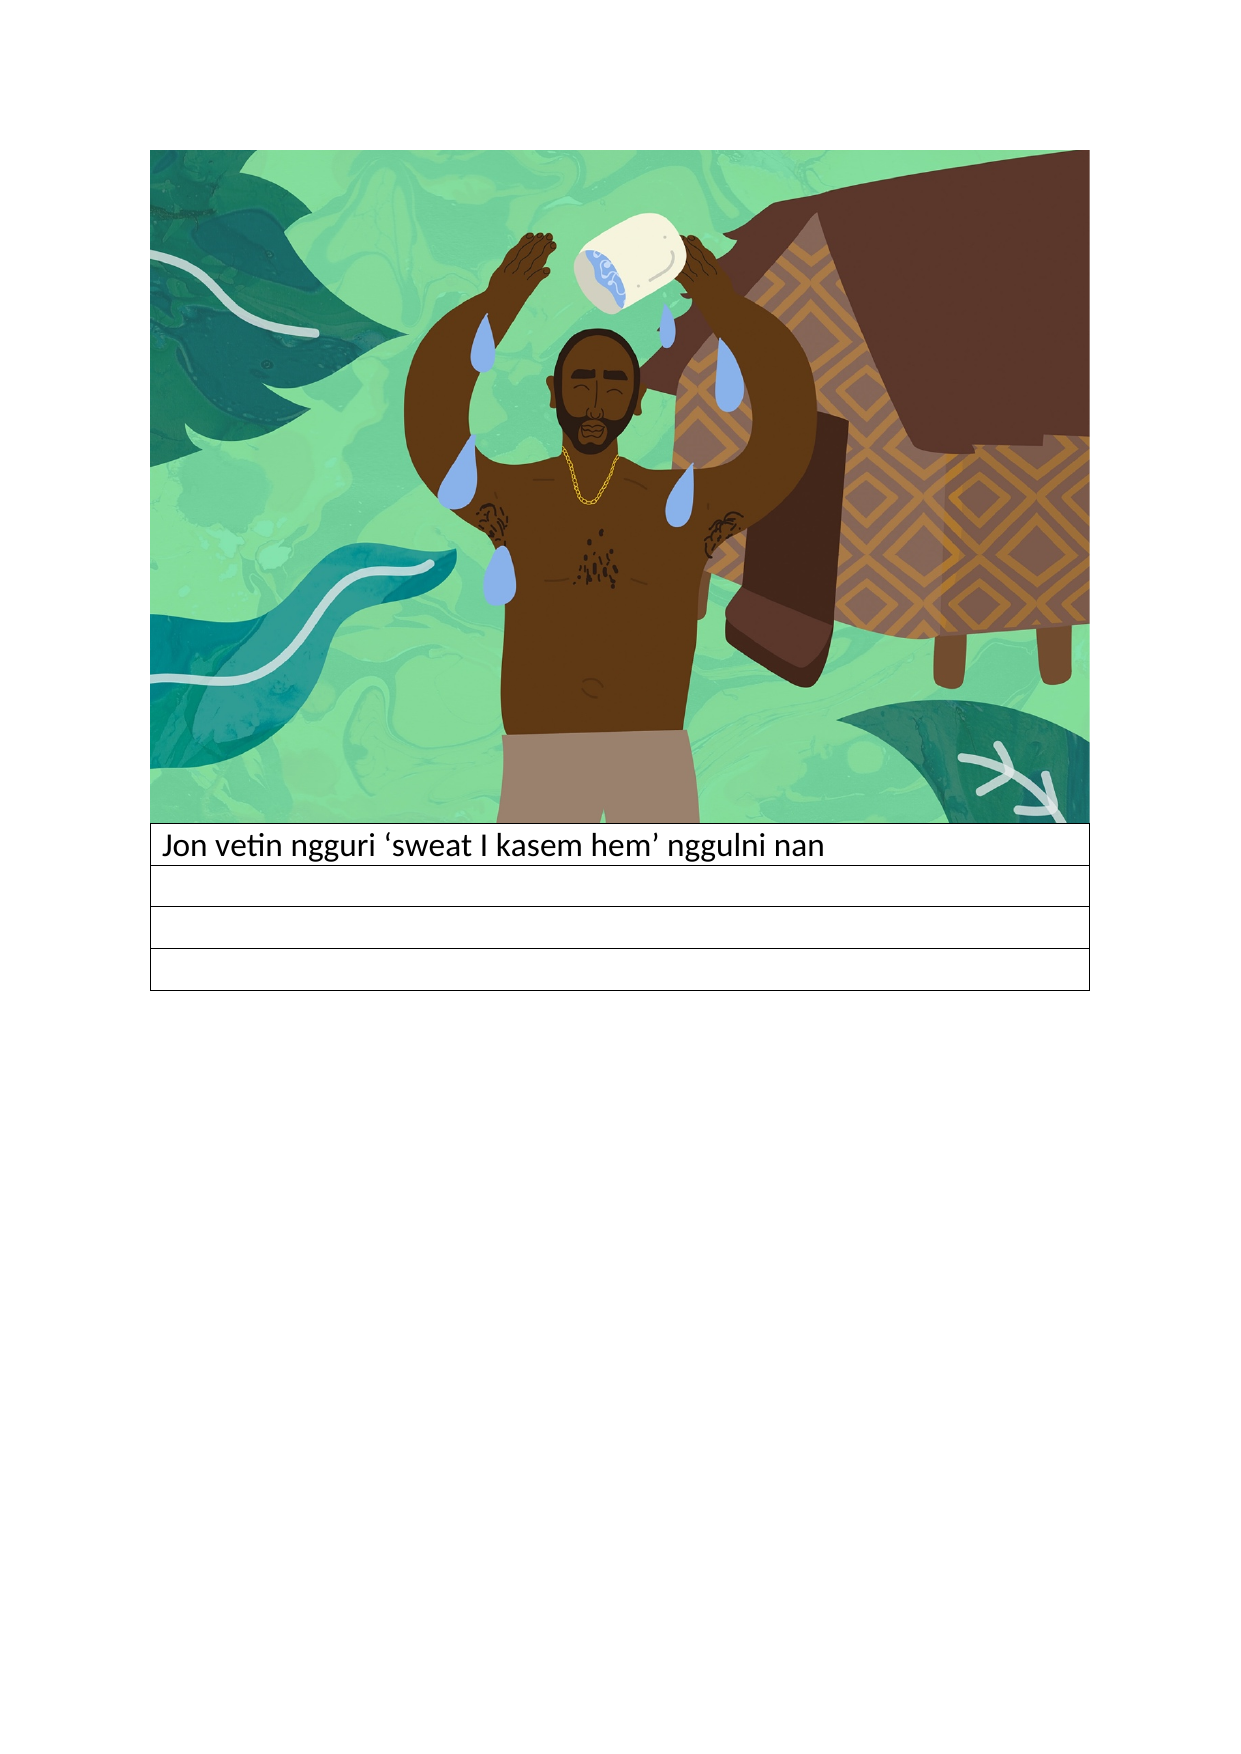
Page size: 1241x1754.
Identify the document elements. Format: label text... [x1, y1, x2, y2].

table_cell [151, 866, 1089, 906]
picture [150, 150, 1090, 823]
table_cell [151, 907, 1089, 948]
table_header Jon vetin ngguri ‘sweat I kasem hem’ nggulni nan [151, 824, 1089, 864]
table_cell [151, 949, 1089, 990]
